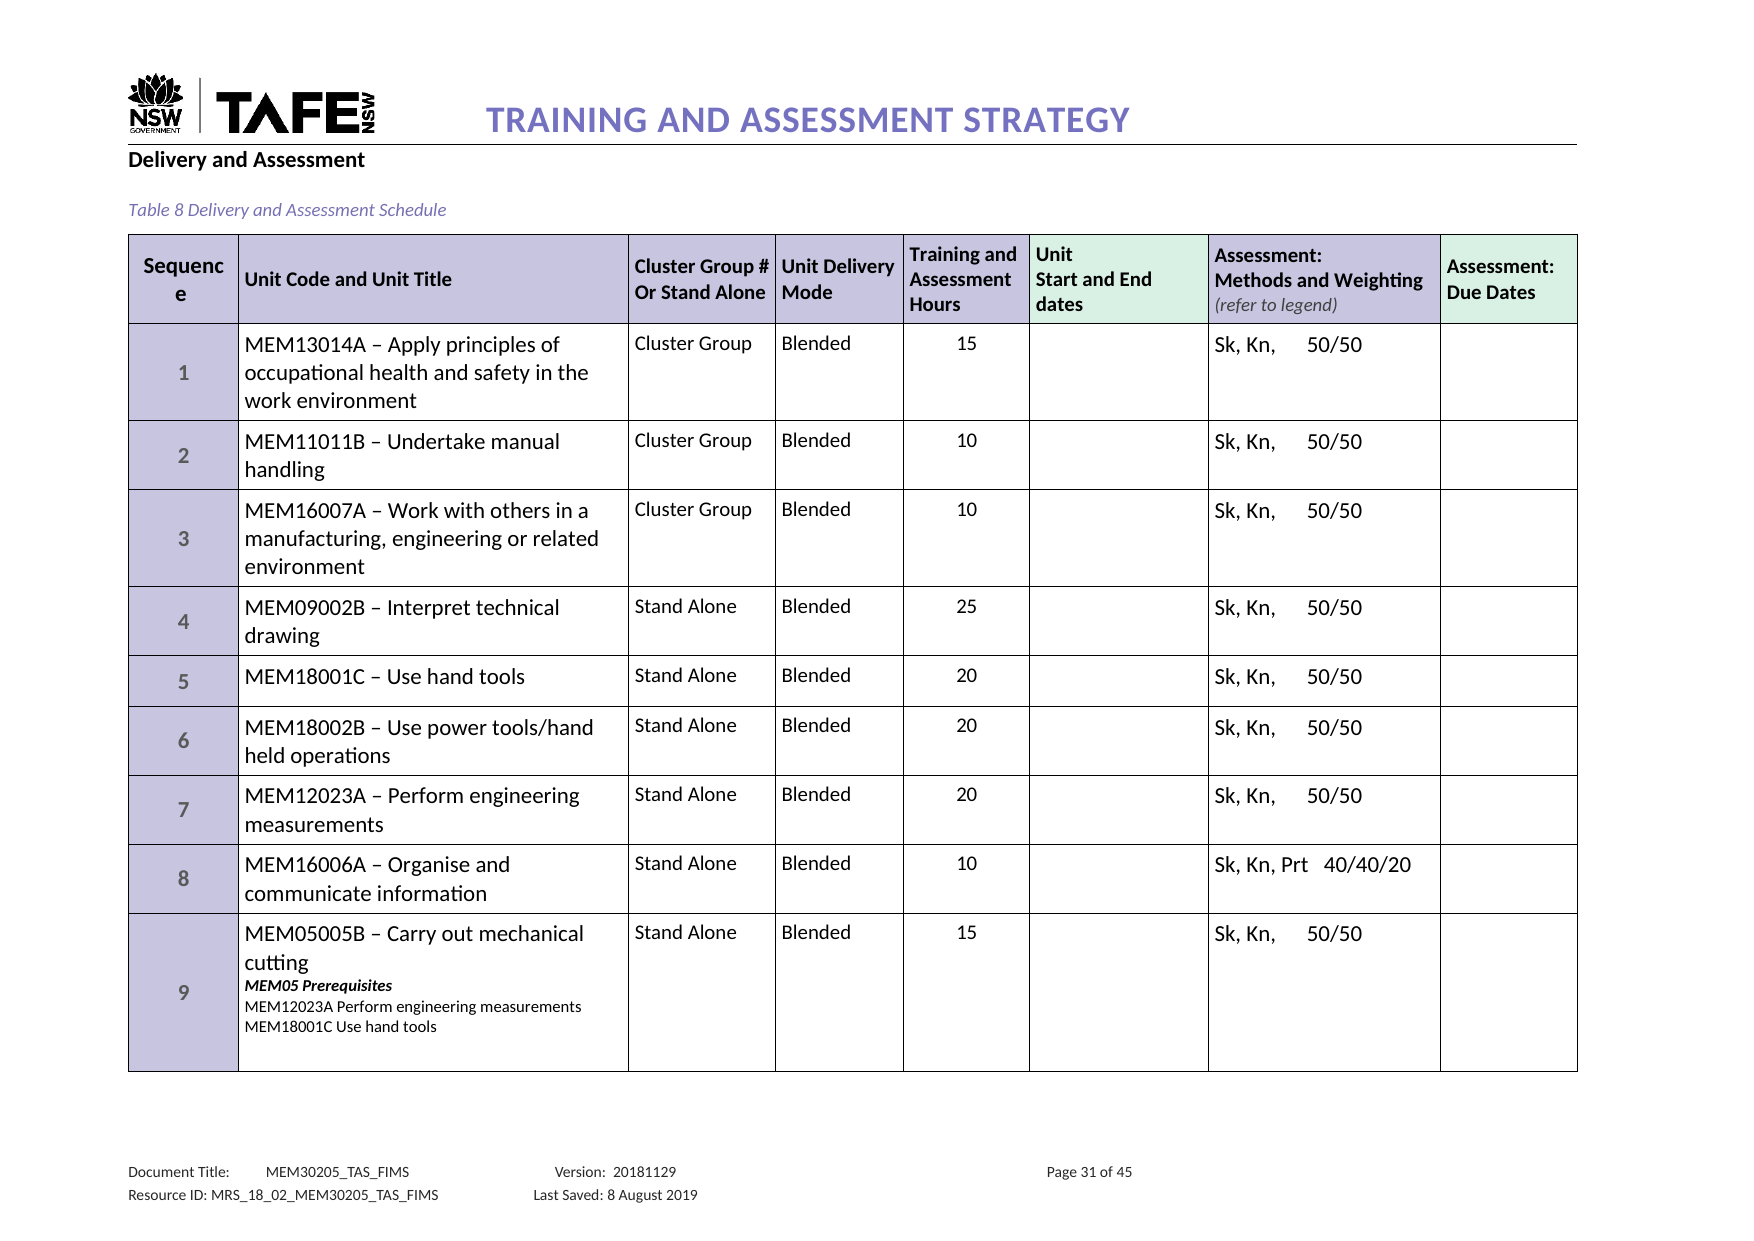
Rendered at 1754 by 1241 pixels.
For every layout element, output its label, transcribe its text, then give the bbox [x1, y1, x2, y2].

table_cell 9 [129, 914, 238, 1071]
table_cell [1030, 587, 1208, 655]
table_cell Sk, Kn, 50/50 [1209, 914, 1440, 1071]
table_cell Cluster Group [629, 324, 775, 420]
table_cell [1441, 914, 1577, 1071]
table_cell 15 [904, 914, 1029, 1071]
table_cell [1030, 324, 1208, 420]
table_cell 20 [904, 776, 1029, 844]
table_cell Cluster Group [629, 490, 775, 586]
table_cell Blended [776, 914, 903, 1071]
table_cell Blended [776, 656, 903, 706]
table_cell MEM16006A – Organise and communicate information [239, 845, 628, 913]
table_cell [1030, 490, 1208, 586]
table_cell [1030, 776, 1208, 844]
table_cell Sk, Kn, 50/50 [1209, 421, 1440, 489]
table_cell 4 [129, 587, 238, 655]
table_cell 20 [904, 656, 1029, 706]
table_cell Sk, Kn, 50/50 [1209, 587, 1440, 655]
table_cell MEM11011B – Undertake manual handling [239, 421, 628, 489]
table_cell Sk, Kn, 50/50 [1209, 656, 1440, 706]
table_cell MEM12023A – Perform engineering measurements [239, 776, 628, 844]
table_cell Stand Alone [629, 914, 775, 1071]
table_header Unit Delivery Mode [776, 235, 903, 323]
table_cell Sk, Kn, 50/50 [1209, 324, 1440, 420]
table_cell Blended [776, 421, 903, 489]
table_cell [1441, 845, 1577, 913]
table_cell Cluster Group [629, 421, 775, 489]
table_cell 6 [129, 707, 238, 775]
table_cell MEM13014A – Apply principles of occupational health and safety in the work environment [239, 324, 628, 420]
table_cell MEM05005B – Carry out mechanical cutting MEM05 Prerequisites MEM12023A Perform engineering measurements MEM18001C Use hand tools [239, 914, 628, 1071]
table_cell [1030, 421, 1208, 489]
table_cell 10 [904, 490, 1029, 586]
table_cell 8 [129, 845, 238, 913]
table_cell Blended [776, 776, 903, 844]
table_cell MEM16007A – Work with others in a manufacturing, engineering or related environment [239, 490, 628, 586]
table_header Unit Start and End dates [1030, 235, 1208, 323]
picture [128, 73, 375, 133]
table_cell Stand Alone [629, 845, 775, 913]
table_cell 10 [904, 421, 1029, 489]
table_cell [1441, 324, 1577, 420]
table_cell 2 [129, 421, 238, 489]
table_cell [1441, 421, 1577, 489]
table_cell [1441, 587, 1577, 655]
table_cell Stand Alone [629, 656, 775, 706]
table_cell Stand Alone [629, 707, 775, 775]
table_cell 5 [129, 656, 238, 706]
table_cell Sk, Kn, Prt 40/40/20 [1209, 845, 1440, 913]
table_cell 7 [129, 776, 238, 844]
table_cell MEM18002B – Use power tools/hand held operations [239, 707, 628, 775]
table_header Unit Code and Unit Title [239, 235, 628, 323]
table_cell Blended [776, 707, 903, 775]
text Table 8 Delivery and Assessment Schedule [128, 198, 1577, 221]
table_cell [1030, 656, 1208, 706]
table_header Cluster Group # Or Stand Alone [629, 235, 775, 323]
table_cell [1441, 707, 1577, 775]
table_header Assessment: Methods and Weighting (refer to legend) [1209, 235, 1440, 323]
table_cell Blended [776, 324, 903, 420]
table_header Training and Assessment Hours [904, 235, 1029, 323]
table_cell Blended [776, 490, 903, 586]
table_cell Sk, Kn, 50/50 [1209, 490, 1440, 586]
table_cell Stand Alone [629, 776, 775, 844]
table_cell Stand Alone [629, 587, 775, 655]
table_cell [1030, 914, 1208, 1071]
table_cell Sk, Kn, 50/50 [1209, 707, 1440, 775]
table_cell [1441, 776, 1577, 844]
table_cell [1441, 490, 1577, 586]
table_cell 3 [129, 490, 238, 586]
table_cell [1030, 845, 1208, 913]
table_cell MEM09002B – Interpret technical drawing [239, 587, 628, 655]
table_cell Sk, Kn, 50/50 [1209, 776, 1440, 844]
table_cell Blended [776, 845, 903, 913]
table_cell 25 [904, 587, 1029, 655]
table_cell [1441, 656, 1577, 706]
table_cell [1030, 707, 1208, 775]
table_cell 1 [129, 324, 238, 420]
table_cell MEM18001C – Use hand tools [239, 656, 628, 706]
table_cell 15 [904, 324, 1029, 420]
table_cell 10 [904, 845, 1029, 913]
table_cell 20 [904, 707, 1029, 775]
subtitle Delivery and Assessment [128, 145, 1577, 173]
table_cell Blended [776, 587, 903, 655]
table_header Assessment: Due Dates [1441, 235, 1577, 323]
table_header Sequence. [129, 235, 238, 323]
